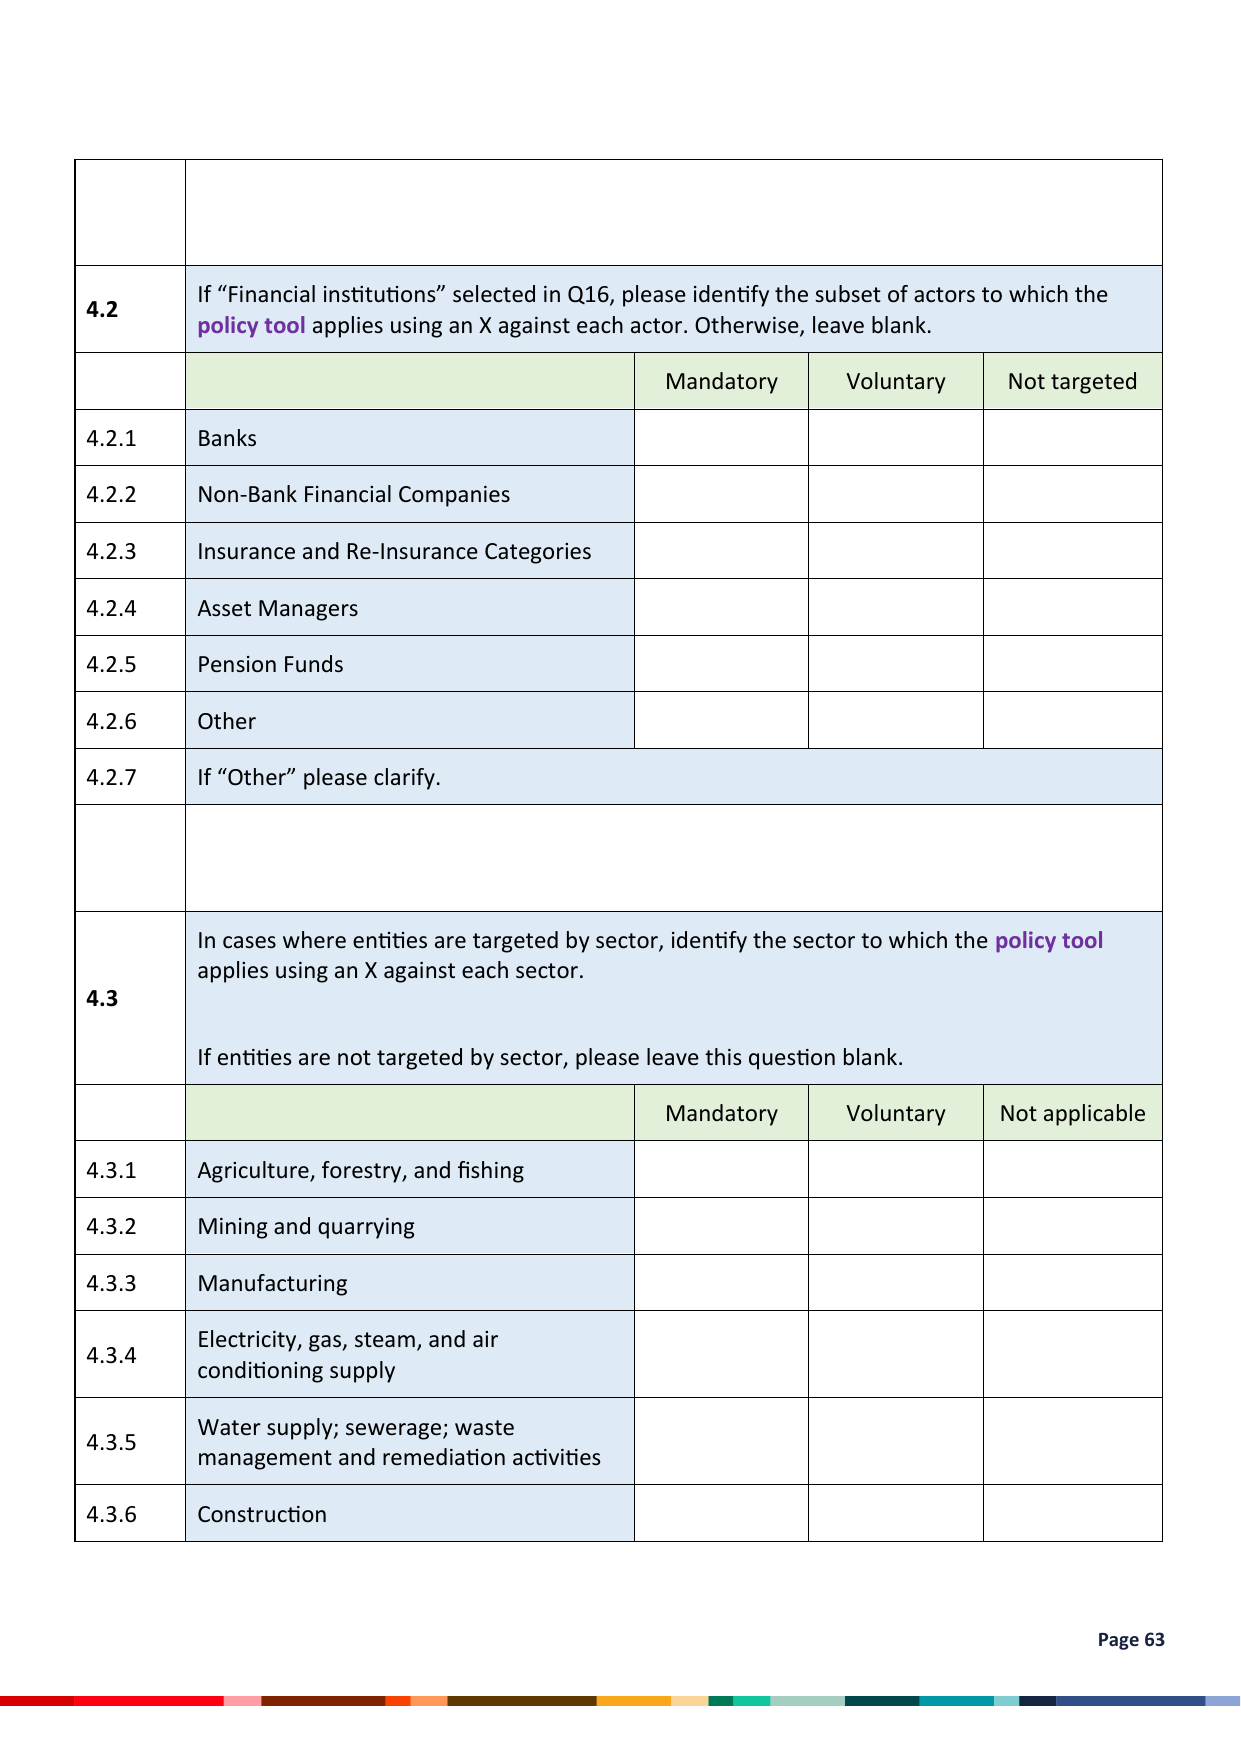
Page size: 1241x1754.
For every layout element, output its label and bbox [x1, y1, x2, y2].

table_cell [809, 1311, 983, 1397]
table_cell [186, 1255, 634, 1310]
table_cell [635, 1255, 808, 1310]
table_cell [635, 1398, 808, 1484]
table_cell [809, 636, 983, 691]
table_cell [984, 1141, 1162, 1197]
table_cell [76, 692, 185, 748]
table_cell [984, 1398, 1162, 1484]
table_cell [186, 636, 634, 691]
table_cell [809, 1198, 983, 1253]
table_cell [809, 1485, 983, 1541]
picture [0, 1696, 1241, 1706]
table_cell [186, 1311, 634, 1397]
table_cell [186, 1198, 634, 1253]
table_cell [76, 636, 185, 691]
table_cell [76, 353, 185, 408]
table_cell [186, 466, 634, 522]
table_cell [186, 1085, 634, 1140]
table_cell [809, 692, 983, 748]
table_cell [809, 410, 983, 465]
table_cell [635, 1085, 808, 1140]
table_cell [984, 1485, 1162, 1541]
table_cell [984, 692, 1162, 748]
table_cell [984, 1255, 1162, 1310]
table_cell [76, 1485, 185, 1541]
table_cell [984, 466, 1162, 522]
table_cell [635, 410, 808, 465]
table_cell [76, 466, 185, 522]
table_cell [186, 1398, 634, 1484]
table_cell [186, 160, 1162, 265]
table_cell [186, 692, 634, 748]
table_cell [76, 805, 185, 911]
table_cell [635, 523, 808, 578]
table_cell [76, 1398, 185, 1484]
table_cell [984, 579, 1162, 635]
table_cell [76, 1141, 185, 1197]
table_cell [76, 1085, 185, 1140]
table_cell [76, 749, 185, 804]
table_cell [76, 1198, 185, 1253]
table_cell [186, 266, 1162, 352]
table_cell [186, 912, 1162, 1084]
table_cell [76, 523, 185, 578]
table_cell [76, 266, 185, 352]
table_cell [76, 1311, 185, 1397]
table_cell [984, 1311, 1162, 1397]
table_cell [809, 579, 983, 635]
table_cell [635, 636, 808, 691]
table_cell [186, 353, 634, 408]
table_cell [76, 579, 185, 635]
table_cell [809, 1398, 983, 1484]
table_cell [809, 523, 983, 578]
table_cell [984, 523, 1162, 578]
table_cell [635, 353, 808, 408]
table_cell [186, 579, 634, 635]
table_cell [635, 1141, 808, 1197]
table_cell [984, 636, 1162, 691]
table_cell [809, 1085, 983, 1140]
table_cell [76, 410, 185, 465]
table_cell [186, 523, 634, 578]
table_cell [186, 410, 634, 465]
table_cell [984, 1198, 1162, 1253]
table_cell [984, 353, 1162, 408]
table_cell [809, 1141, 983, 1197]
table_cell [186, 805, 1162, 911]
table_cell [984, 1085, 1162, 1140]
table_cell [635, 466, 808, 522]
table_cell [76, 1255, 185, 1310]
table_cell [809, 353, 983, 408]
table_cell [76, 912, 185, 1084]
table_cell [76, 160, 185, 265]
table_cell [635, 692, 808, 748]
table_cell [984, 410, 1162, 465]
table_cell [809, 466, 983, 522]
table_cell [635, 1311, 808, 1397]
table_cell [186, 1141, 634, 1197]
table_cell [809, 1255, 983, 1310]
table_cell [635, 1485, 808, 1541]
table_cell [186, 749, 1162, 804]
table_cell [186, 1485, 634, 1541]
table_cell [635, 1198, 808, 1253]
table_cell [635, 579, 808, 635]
